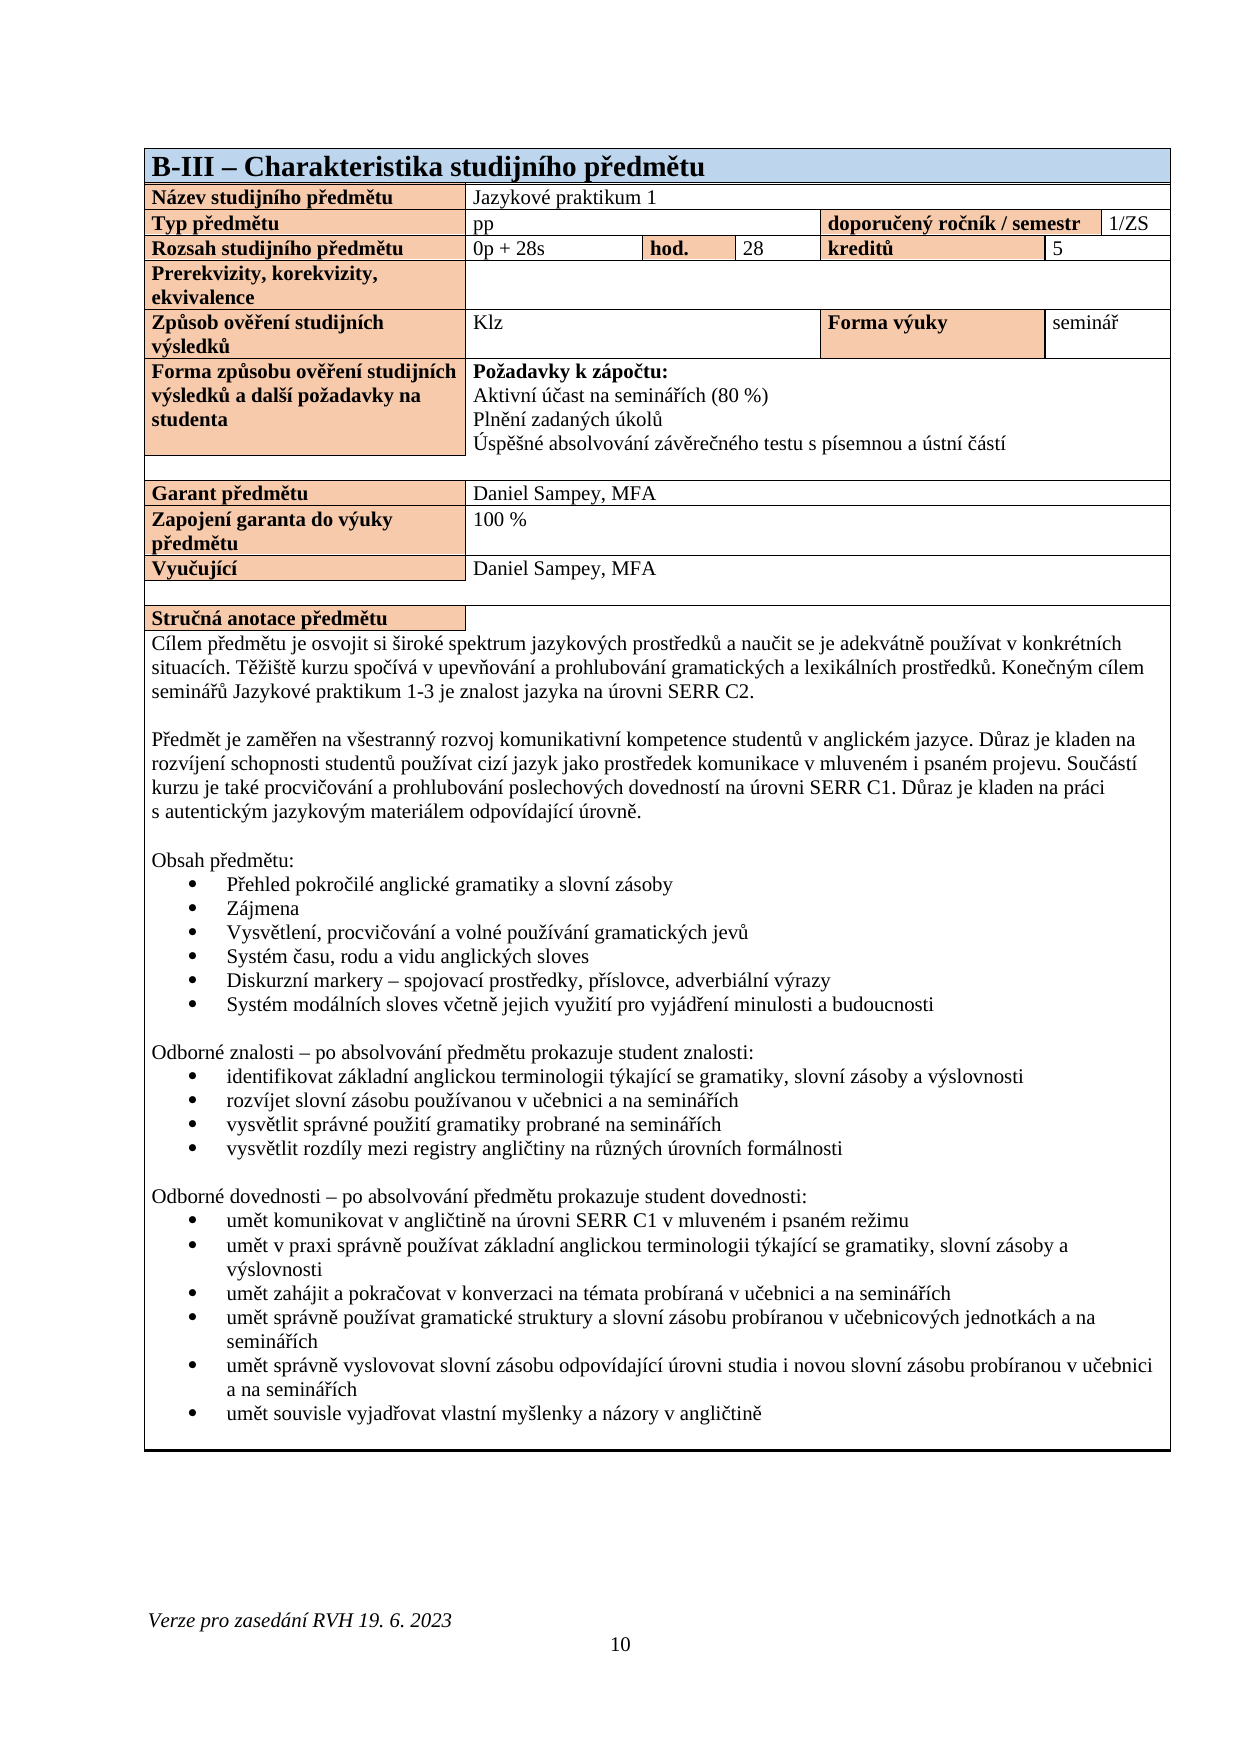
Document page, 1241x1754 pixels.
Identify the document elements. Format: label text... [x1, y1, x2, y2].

table_cell Forma výuky [821, 310, 1044, 358]
table_cell [145, 455, 1170, 480]
table_cell Prerekvizity, korekvizity, ekvivalence [145, 261, 465, 309]
table_cell Jazykové praktikum 1 [466, 185, 1170, 209]
table_cell Zapojení garanta do výuky předmětu [145, 506, 465, 554]
table_cell Daniel Sampey, MFA [466, 481, 1170, 505]
table_cell Požadavky k zápočtu: Aktivní účast na seminářích (80 %) Plnění zadaných úkolů Úspěšné absolvování závěrečného testu s písemnou a ústní částí [466, 359, 1170, 455]
table_cell [466, 261, 1170, 309]
table_cell Vyučující [145, 556, 465, 580]
table_cell Cílem předmětu je osvojit si široké spektrum jazykových prostředků a naučit se je adekvátně používat v konkrétních situacích. Těžiště kurzu spočívá v upevňování a prohlubování gramatických a lexikálních prostředků. Konečným cílem seminářů Jazykové praktikum 1-3 je znalost jazyka na úrovni SERR C2. Předmět je zaměřen na všestranný rozvoj komunikativní kompetence studentů v anglickém jazyce. Důraz je kladen na rozvíjení schopnosti studentů používat cizí jazyk jako prostředek komunikace v mluveném i psaném projevu. Součástí kurzu je také procvičování a prohlubování poslechových dovedností na úrovni SERR C1. Důraz je kladen na práci s autentickým jazykovým materiálem odpovídající úrovně. Obsah předmětu: Přehled pokročilé anglické gramatiky a slovní zásoby Zájmena Vysvětlení, procvičování a volné používání gramatických jevů Systém času, rodu a vidu anglických sloves Diskurzní markery – spojovací prostředky, příslovce, adverbiální výrazy Systém modálních sloves včetně jejich využití pro vyjádření minulosti a budoucnosti Odborné znalosti – po absolvování předmětu prokazuje student znalosti: identifikovat základní anglickou terminologii týkající se gramatiky, slovní zásoby a výslovnosti rozvíjet slovní zásobu používanou v učebnici a na seminářích vysvětlit správné použití gramatiky probrané na seminářích vysvětlit rozdíly mezi registry angličtiny na různých úrovních formálnosti Odborné dovednosti – po absolvování předmětu prokazuje student dovednosti: umět komunikovat v angličtině na úrovni SERR C1 v mluveném i psaném režimu umět v praxi správně používat základní anglickou terminologii týkající se gramatiky, slovní zásoby a výslovnosti umět zahájit a pokračovat v konverzaci na témata probíraná v učebnici a na seminářích umět správně používat gramatické struktury a slovní zásobu probíranou v učebnicových jednotkách a na seminářích umět správně vyslovovat slovní zásobu odpovídající úrovni studia i novou slovní zásobu probíranou v učebnici a na seminářích umět souvisle vyjadřovat vlastní myšlenky a názory v angličtině [145, 630, 1170, 1449]
table_cell Garant předmětu [145, 481, 465, 505]
table_cell [145, 580, 1170, 605]
table_cell 1/ZS [1102, 210, 1170, 234]
table_cell Stručná anotace předmětu [145, 606, 465, 630]
table_cell pp [466, 210, 820, 234]
table_cell Způsob ověření studijních výsledků [145, 310, 465, 358]
table_cell 5 [1046, 236, 1170, 259]
table_cell 0p + 28s [466, 236, 642, 259]
table_cell 28 [736, 236, 820, 259]
table_cell Název studijního předmětu [145, 185, 465, 209]
table_cell Klz [466, 310, 820, 358]
table_header B-III – Charakteristika studijního předmětu [145, 149, 1170, 182]
table_cell hod. [643, 236, 735, 259]
table_cell kreditů [821, 236, 1044, 259]
table_cell 100 % [466, 506, 1170, 554]
table_cell [466, 606, 1170, 630]
table_cell seminář [1046, 310, 1170, 358]
table_cell doporučený ročník / semestr [821, 210, 1101, 234]
table_cell Rozsah studijního předmětu [145, 236, 465, 259]
table_cell Daniel Sampey, MFA [466, 556, 1170, 580]
table_cell Forma způsobu ověření studijních výsledků a další požadavky na studenta [145, 359, 465, 455]
table_cell Typ předmětu [145, 210, 465, 234]
